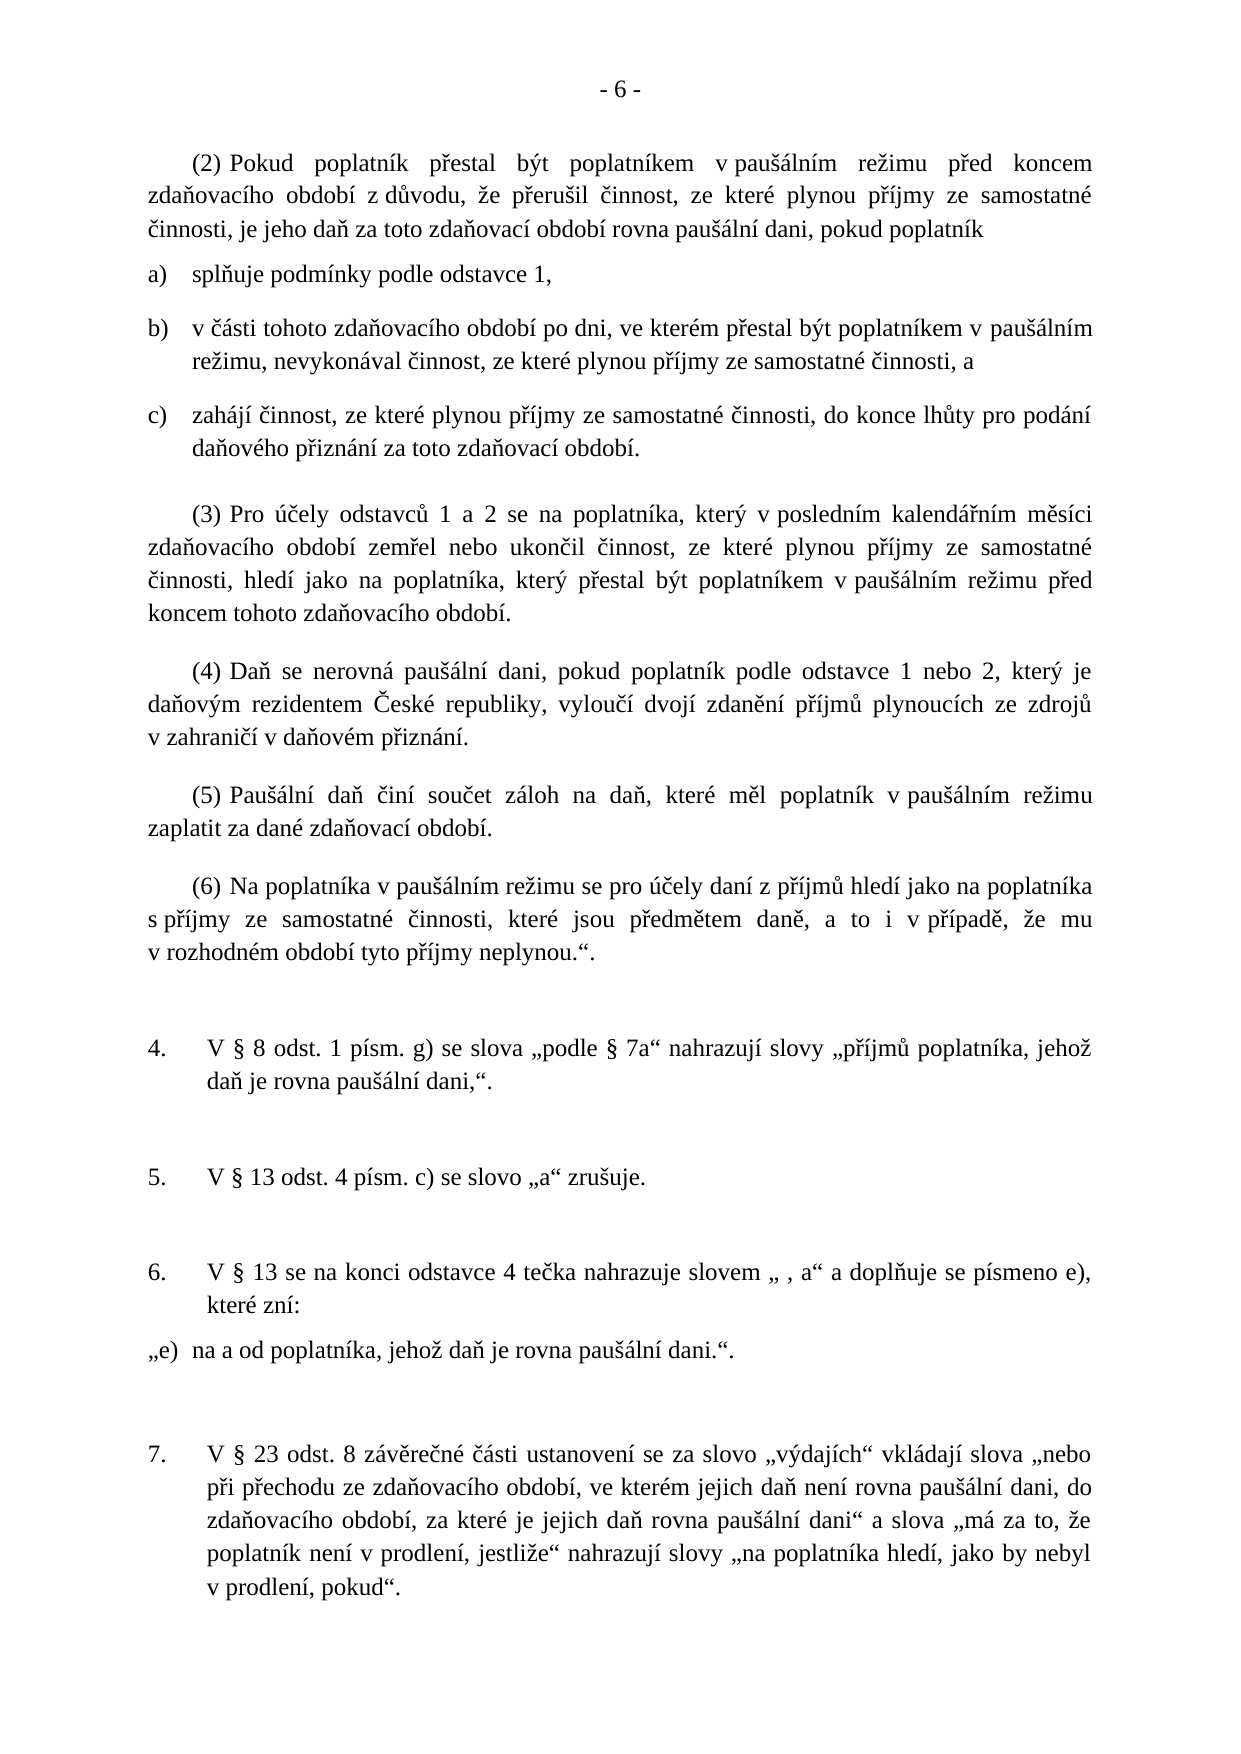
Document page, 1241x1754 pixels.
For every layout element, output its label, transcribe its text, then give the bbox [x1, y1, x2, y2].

text Pro účely odstavců 1 a 2 se na poplatníka, který v posledním kalendářním měsíci zdaňovacího období zemřel nebo ukončil činnost, ze které plynou příjmy ze samostatné činnosti, hledí jako na poplatníka, který přestal být poplatníkem v paušálním režimu před koncem tohoto zdaňovacího období. [148, 499, 1093, 627]
text Daň se nerovná paušální dani, pokud poplatník podle odstavce 1 nebo 2, který je daňovým rezidentem České republiky, vyloučí dvojí zdanění příjmů plynoucích ze zdrojů v zahraničí v daňovém přiznání. [148, 656, 1093, 751]
text V § 8 odst. 1 písm. g) se slova „podle § 7a“ nahrazují slovy „příjmů poplatníka, jehož daň je rovna paušální dani,“. [148, 1033, 1093, 1095]
text splňuje podmínky podle odstavce 1, [148, 259, 1093, 288]
text zahájí činnost, ze které plynou příjmy ze samostatné činnosti, do konce lhůty pro podání daňového přiznání za toto zdaňovací období. [148, 400, 1093, 462]
text V § 23 odst. 8 závěrečné části ustanovení se za slovo „výdajích“ vkládají slova „nebo při přechodu ze zdaňovacího období, ve kterém jejich daň není rovna paušální dani, do zdaňovacího období, za které je jejich daň rovna paušální dani“ a slova „má za to, že poplatník není v prodlení, jestliže“ nahrazují slovy „na poplatníka hledí, jako by nebyl v prodlení, pokud“. [148, 1439, 1093, 1600]
text Paušální daň činí součet záloh na daň, které měl poplatník v paušálním režimu zaplatit za dané zdaňovací období. [148, 780, 1093, 842]
text Na poplatníka v paušálním režimu se pro účely daní z příjmů hledí jako na poplatníka s příjmy ze samostatné činnosti, které jsou předmětem daně, a to i v případě, že mu v rozhodném období tyto příjmy neplynou.“. [148, 871, 1093, 966]
text „e) na a od poplatníka, jehož daň je rovna paušální dani.“. [148, 1336, 1093, 1364]
text v části tohoto zdaňovacího období po dni, ve kterém přestal být poplatníkem v paušálním režimu, nevykonával činnost, ze které plynou příjmy ze samostatné činnosti, a [148, 313, 1093, 375]
text V § 13 se na konci odstavce 4 tečka nahrazuje slovem „ , a“ a doplňuje se písmeno e), které zní: [148, 1257, 1093, 1319]
text V § 13 odst. 4 písm. c) se slovo „a“ zrušuje. [148, 1162, 1093, 1190]
text Pokud poplatník přestal být poplatníkem v paušálním režimu před koncem zdaňovacího období z důvodu, že přerušil činnost, ze které plynou příjmy ze samostatné činnosti, je jeho daň za toto zdaňovací období rovna paušální dani, pokud poplatník [148, 148, 1093, 242]
